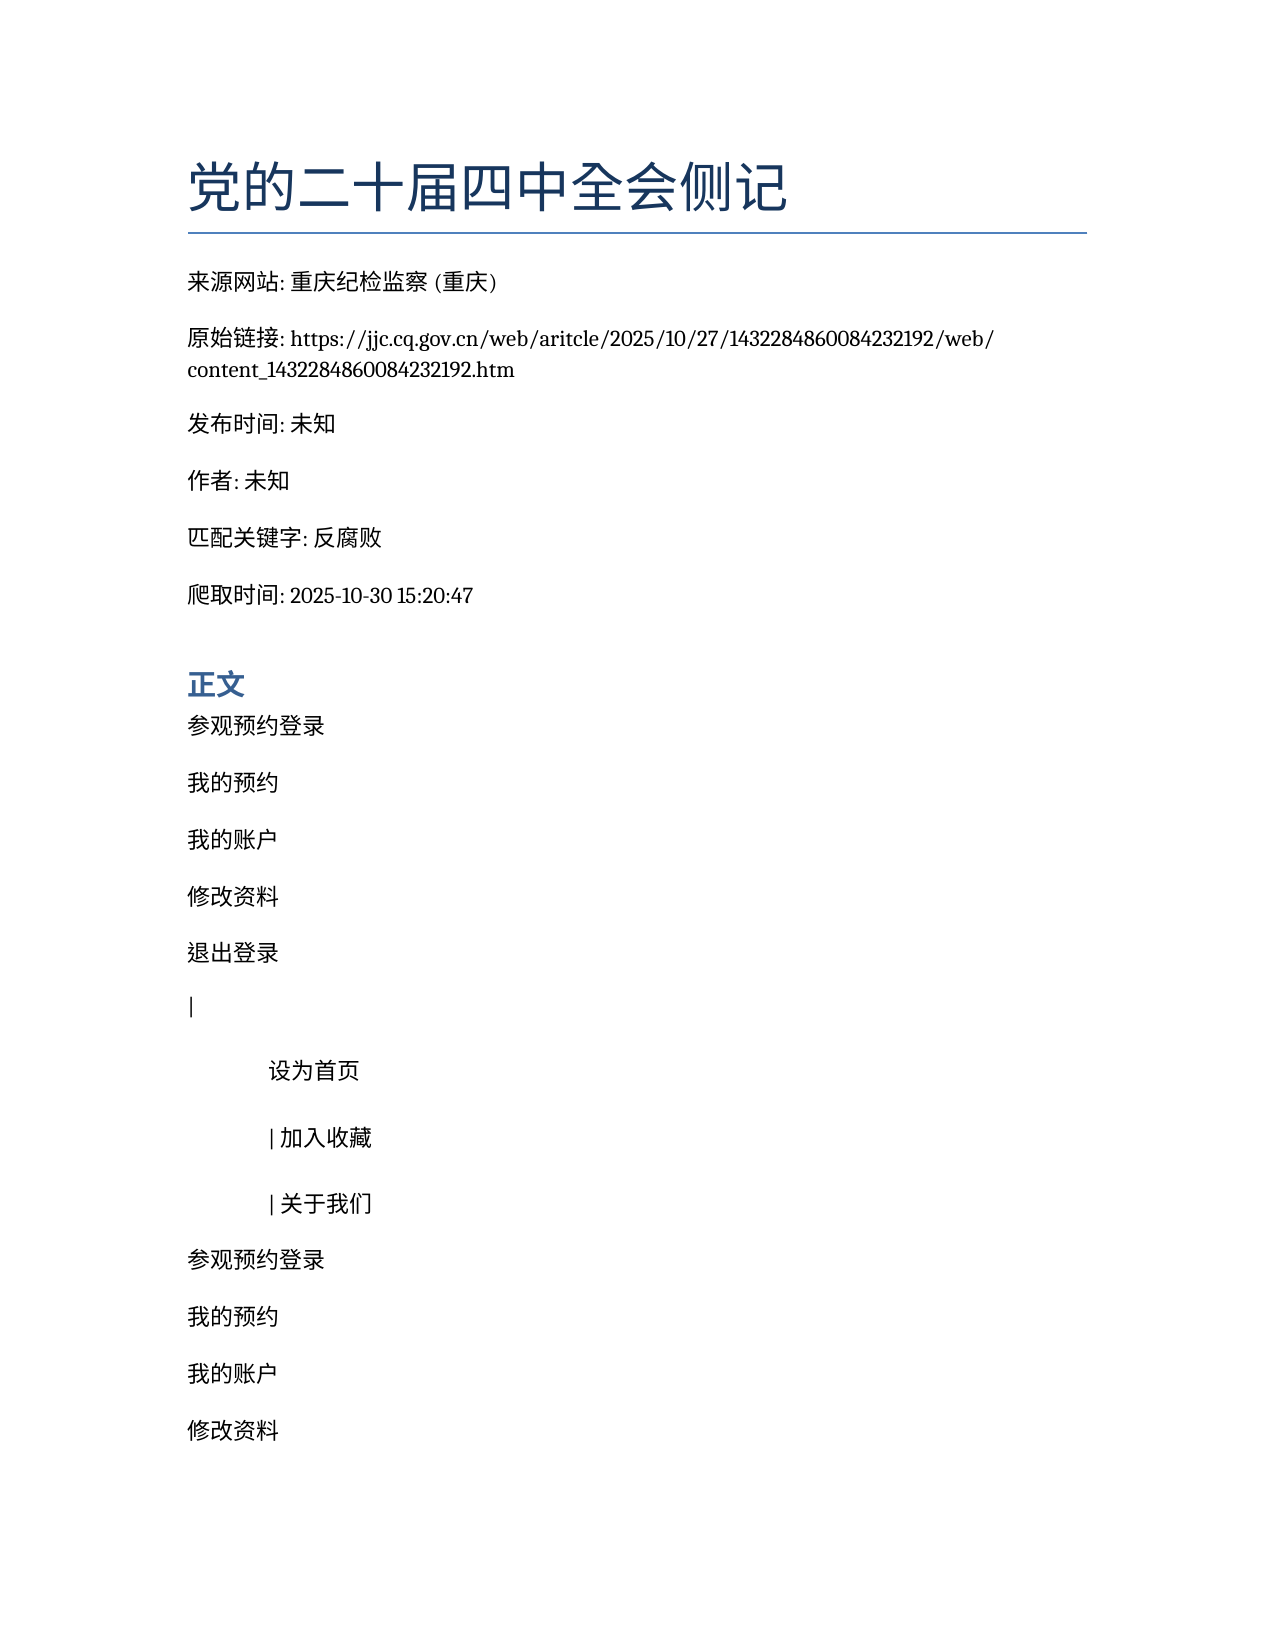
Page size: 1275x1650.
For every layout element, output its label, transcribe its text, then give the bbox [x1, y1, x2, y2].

text 我的账户 [187, 1358, 1087, 1389]
title 党的二十届四中全会侧记 [187, 150, 1087, 234]
text 发布时间: 未知 [187, 408, 1087, 439]
text 我的预约 [187, 767, 1087, 798]
text 爬取时间: 2025-10-30 15:20:47 [187, 579, 1087, 610]
text 作者: 未知 [187, 465, 1087, 496]
text 我的账户 [187, 824, 1087, 855]
text | 设为首页 | 加入收藏 | 关于我们 [187, 994, 1087, 1219]
text 原始链接: https://jjc.cq.gov.cn/web/aritcle/2025/10/27/1432284860084232192/web/content_1432284860084232192.htm [187, 322, 1087, 384]
text 匹配关键字: 反腐败 [187, 522, 1087, 553]
text 修改资料 [187, 1415, 1087, 1446]
text 退出登录 [187, 937, 1087, 968]
text 参观预约登录 [187, 710, 1087, 741]
text 参观预约登录 [187, 1244, 1087, 1276]
text 修改资料 [187, 881, 1087, 912]
text 来源网站: 重庆纪检监察 (重庆) [187, 265, 1087, 297]
subtitle 正文 [187, 664, 1087, 704]
text 我的预约 [187, 1301, 1087, 1332]
